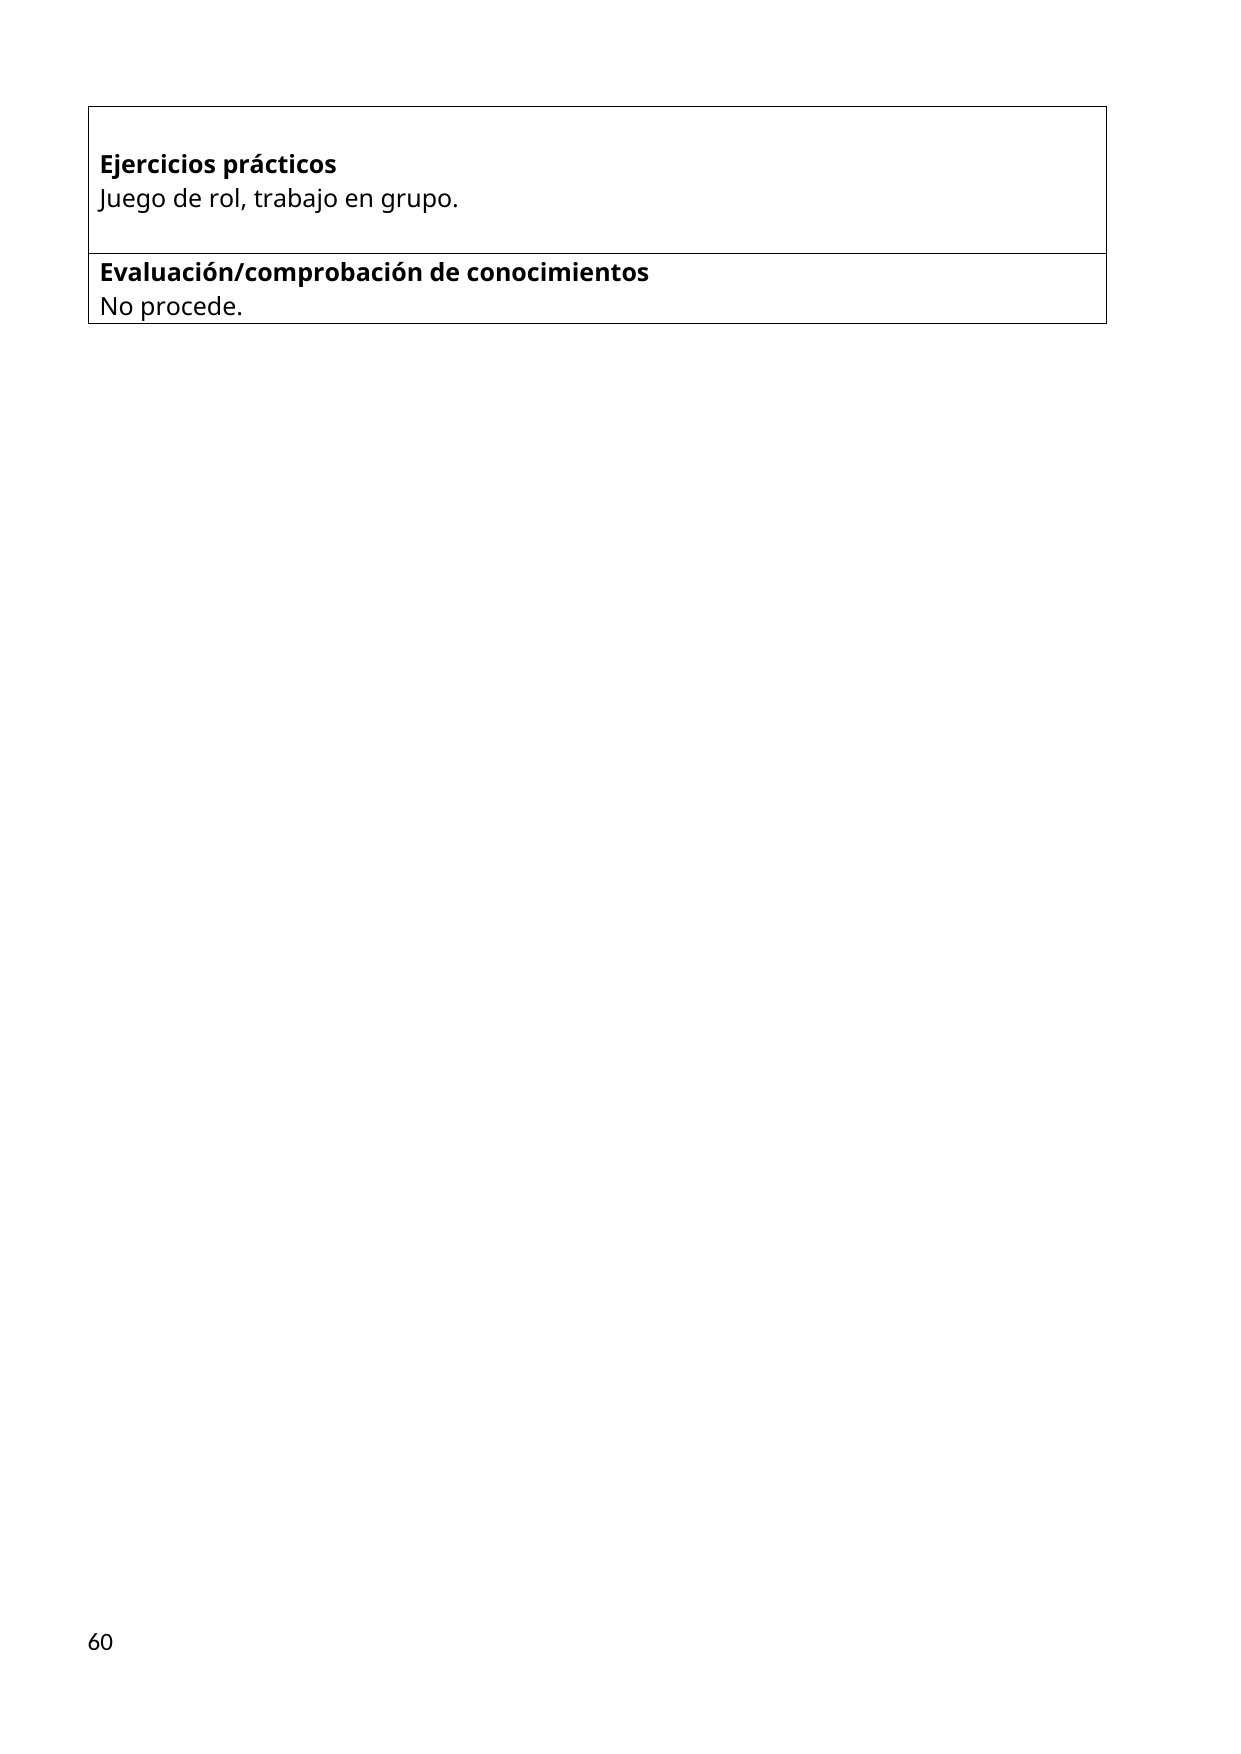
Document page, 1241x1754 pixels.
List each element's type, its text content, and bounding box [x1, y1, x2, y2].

table_cell Evaluación/comprobación de conocimientos No procede. [89, 254, 1106, 322]
table_cell Ejercicios prácticos Juego de rol, trabajo en grupo. [89, 107, 1106, 253]
